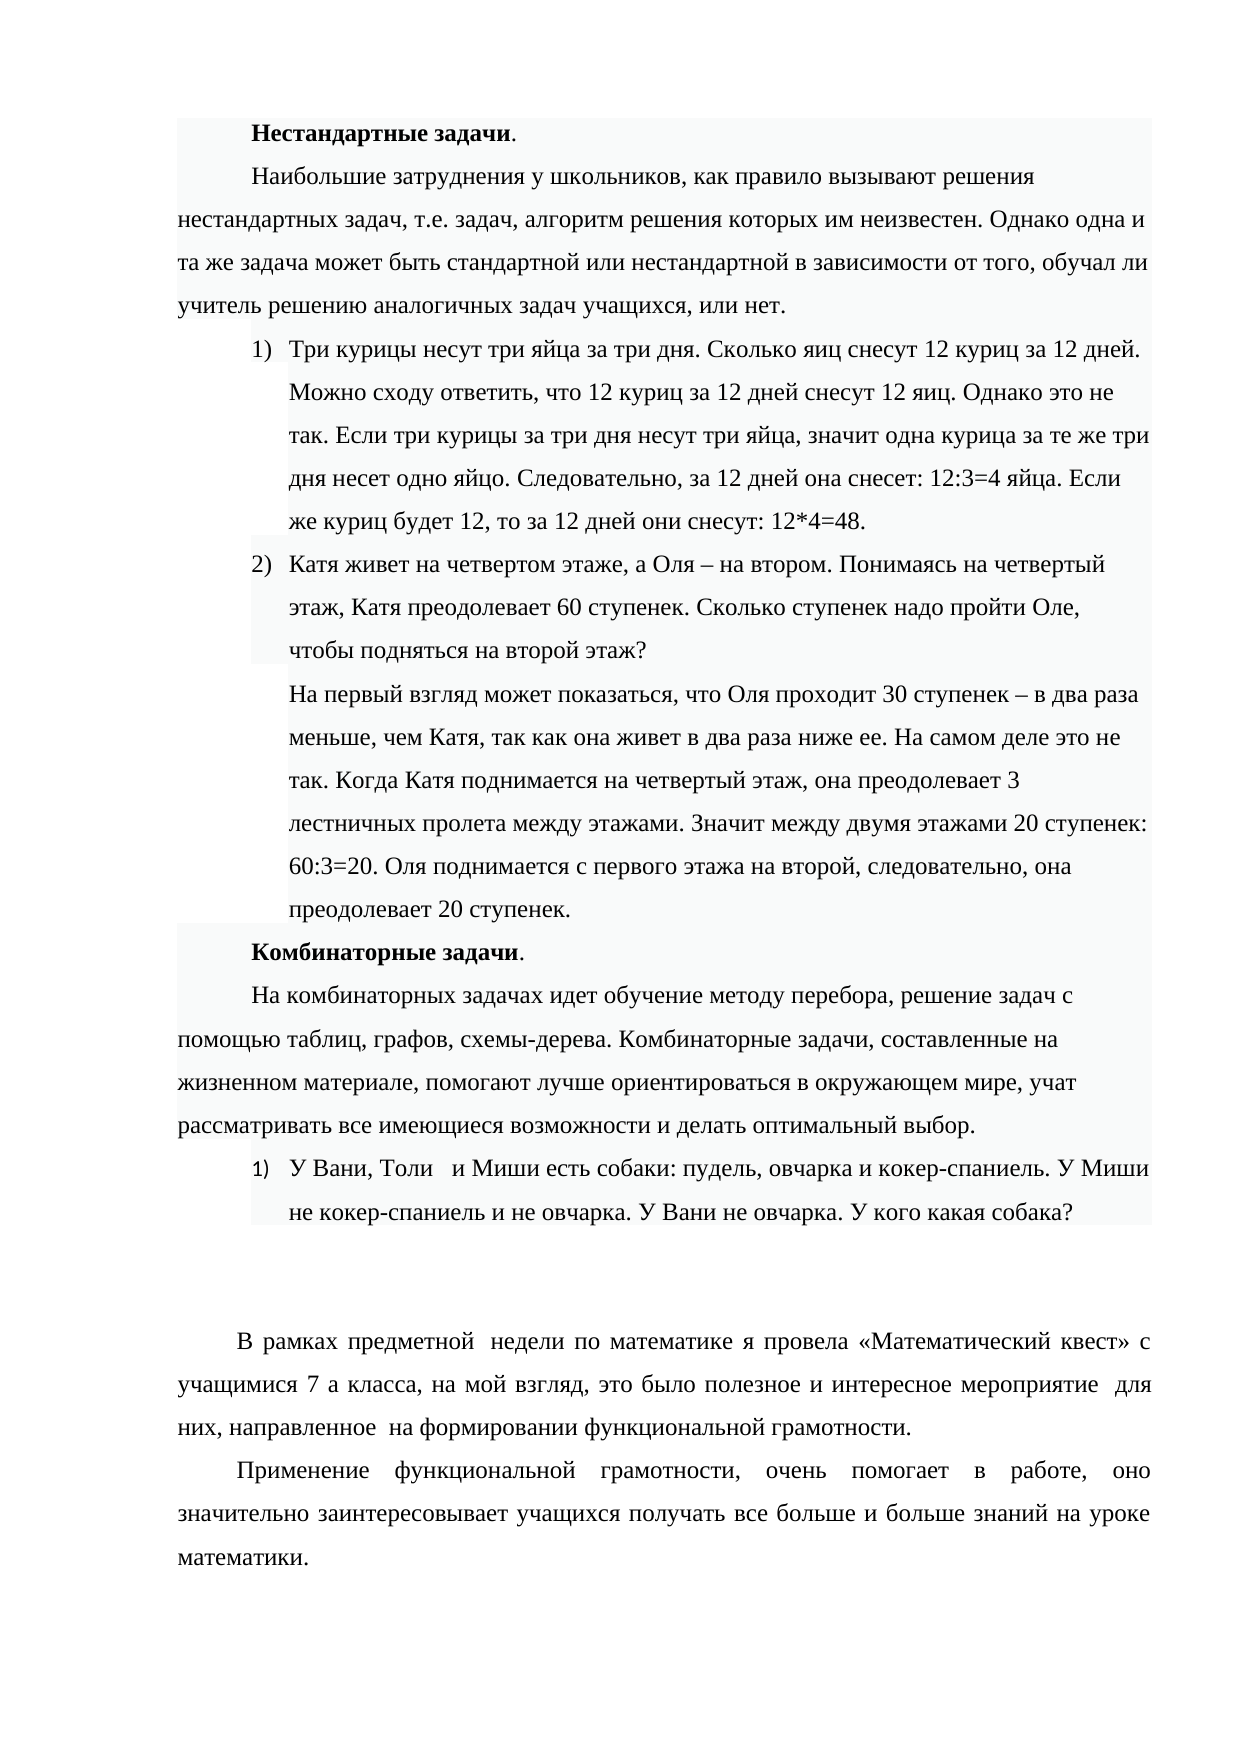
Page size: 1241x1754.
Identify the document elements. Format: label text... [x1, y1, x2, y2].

list Катя живет на четвертом этаже, а Оля – на втором. Понимаясь на четвертый этаж, Катя преодолевает 60 ступенек. Сколько ступенек надо пройти Оле, чтобы подняться на второй этаж? [251, 549, 1152, 664]
text В рамках предметной недели по математике я провела «Математический квест» с учащимися 7 а класса, на мой взгляд, это было полезное и интересное мероприятие для них, направленное на формировании функциональной грамотности. [177, 1326, 1152, 1369]
text Наибольшие затруднения у школьников, как правило вызывают решения нестандартных задач, т.е. задач, алгоритм решения которых им неизвестен. Однако одна и та же задача может быть стандартной или нестандартной в зависимости от того, обучал ли учитель решению аналогичных задач учащихся, или нет. [177, 161, 1152, 319]
text Можно сходу ответить, что 12 куриц за 12 дней снесут 12 яиц. Однако это не так. Если три курицы за три дня несут три яйца, значит одна курица за те же три дня несет одно яйцо. Следовательно, за 12 дней она снесет: 12:3=4 яйца. Если же куриц будет 12, то за 12 дней они снесут: 12*4=48. [288, 377, 1152, 535]
list Три курицы несут три яйца за три дня. Сколько яиц снесут 12 куриц за 12 дней. [251, 334, 1152, 362]
list У Вани, Толи и Миши есть собаки: пудель, овчарка и кокер-спаниель. У Миши не кокер-спаниель и не овчарка. У Вани не овчарка. У кого какая собака? [251, 1153, 1152, 1225]
text Комбинаторные задачи. [177, 937, 1152, 966]
text Применение функциональной грамотности, очень помогает в работе, оно значительно заинтересовывает учащихся получать все больше и больше знаний на уроке математики. [177, 1527, 1152, 1570]
text Нестандартные задачи. [177, 118, 1152, 147]
text В рамках предметной недели по математике я провела «Математический квест» с учащимися 7 а класса, на мой взгляд, это было полезное и интересное мероприятие для них, направленное на формировании функциональной грамотности. [177, 1398, 1152, 1441]
text На первый взгляд может показаться, что Оля проходит 30 ступенек – в два раза меньше, чем Катя, так как она живет в два раза ниже ее. На самом деле это не так. Когда Катя поднимается на четвертый этаж, она преодолевает 3 лестничных пролета между этажами. Значит между двумя этажами 20 ступенек: 60:3=20. Оля поднимается с первого этажа на второй, следовательно, она преодолевает 20 ступенек. [288, 679, 1152, 923]
text На комбинаторных задачах идет обучение методу перебора, решение задач с помощью таблиц, графов, схемы-дерева. Комбинаторные задачи, составленные на жизненном материале, помогают лучше ориентироваться в окружающем мире, учат рассматривать все имеющиеся возможности и делать оптимальный выбор. [177, 981, 1152, 1139]
text Применение функциональной грамотности, очень помогает в работе, оно значительно заинтересовывает учащихся получать все больше и больше знаний на уроке математики. [177, 1455, 1152, 1499]
